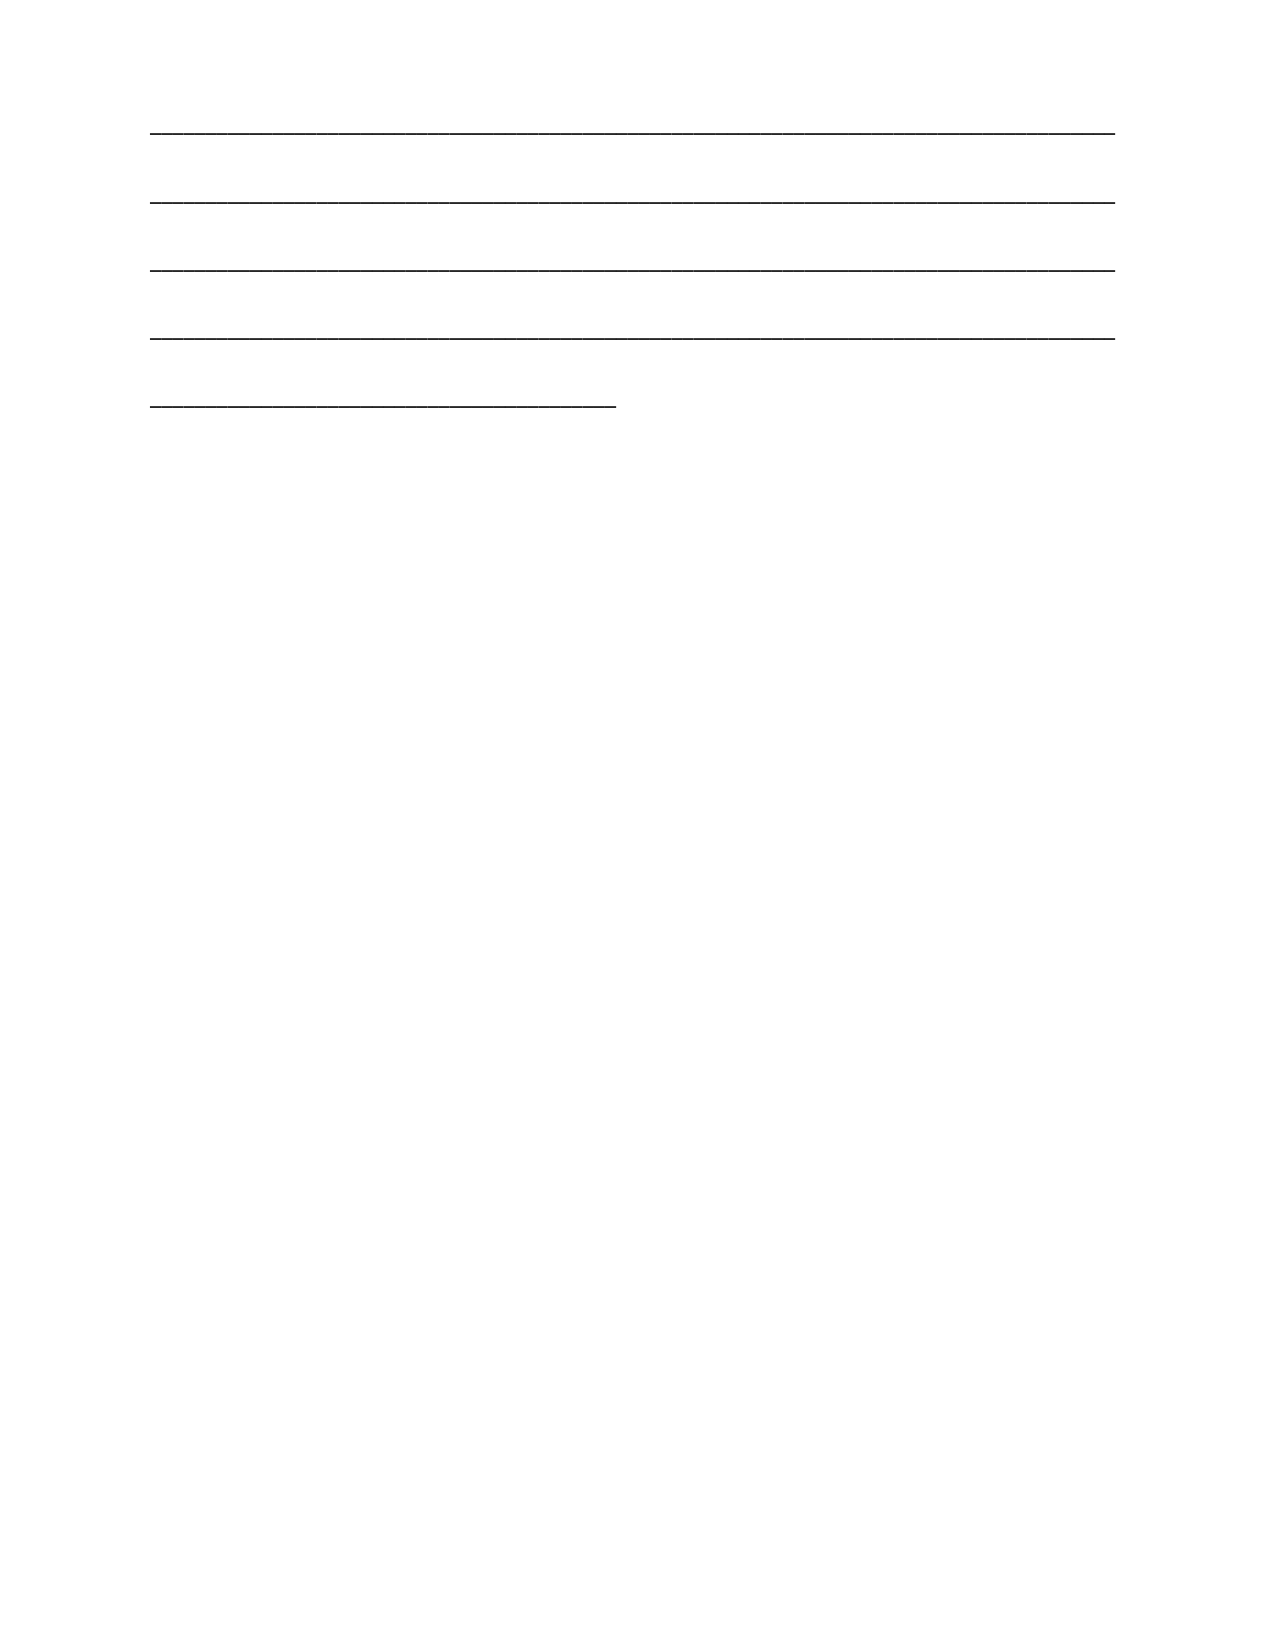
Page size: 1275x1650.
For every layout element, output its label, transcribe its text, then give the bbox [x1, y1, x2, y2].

text ______________________________________________________________________________________________________________________________________________________________________________________________________________________________________________________________________________________________________________________________________________________________________________________________________ [150, 105, 1125, 412]
